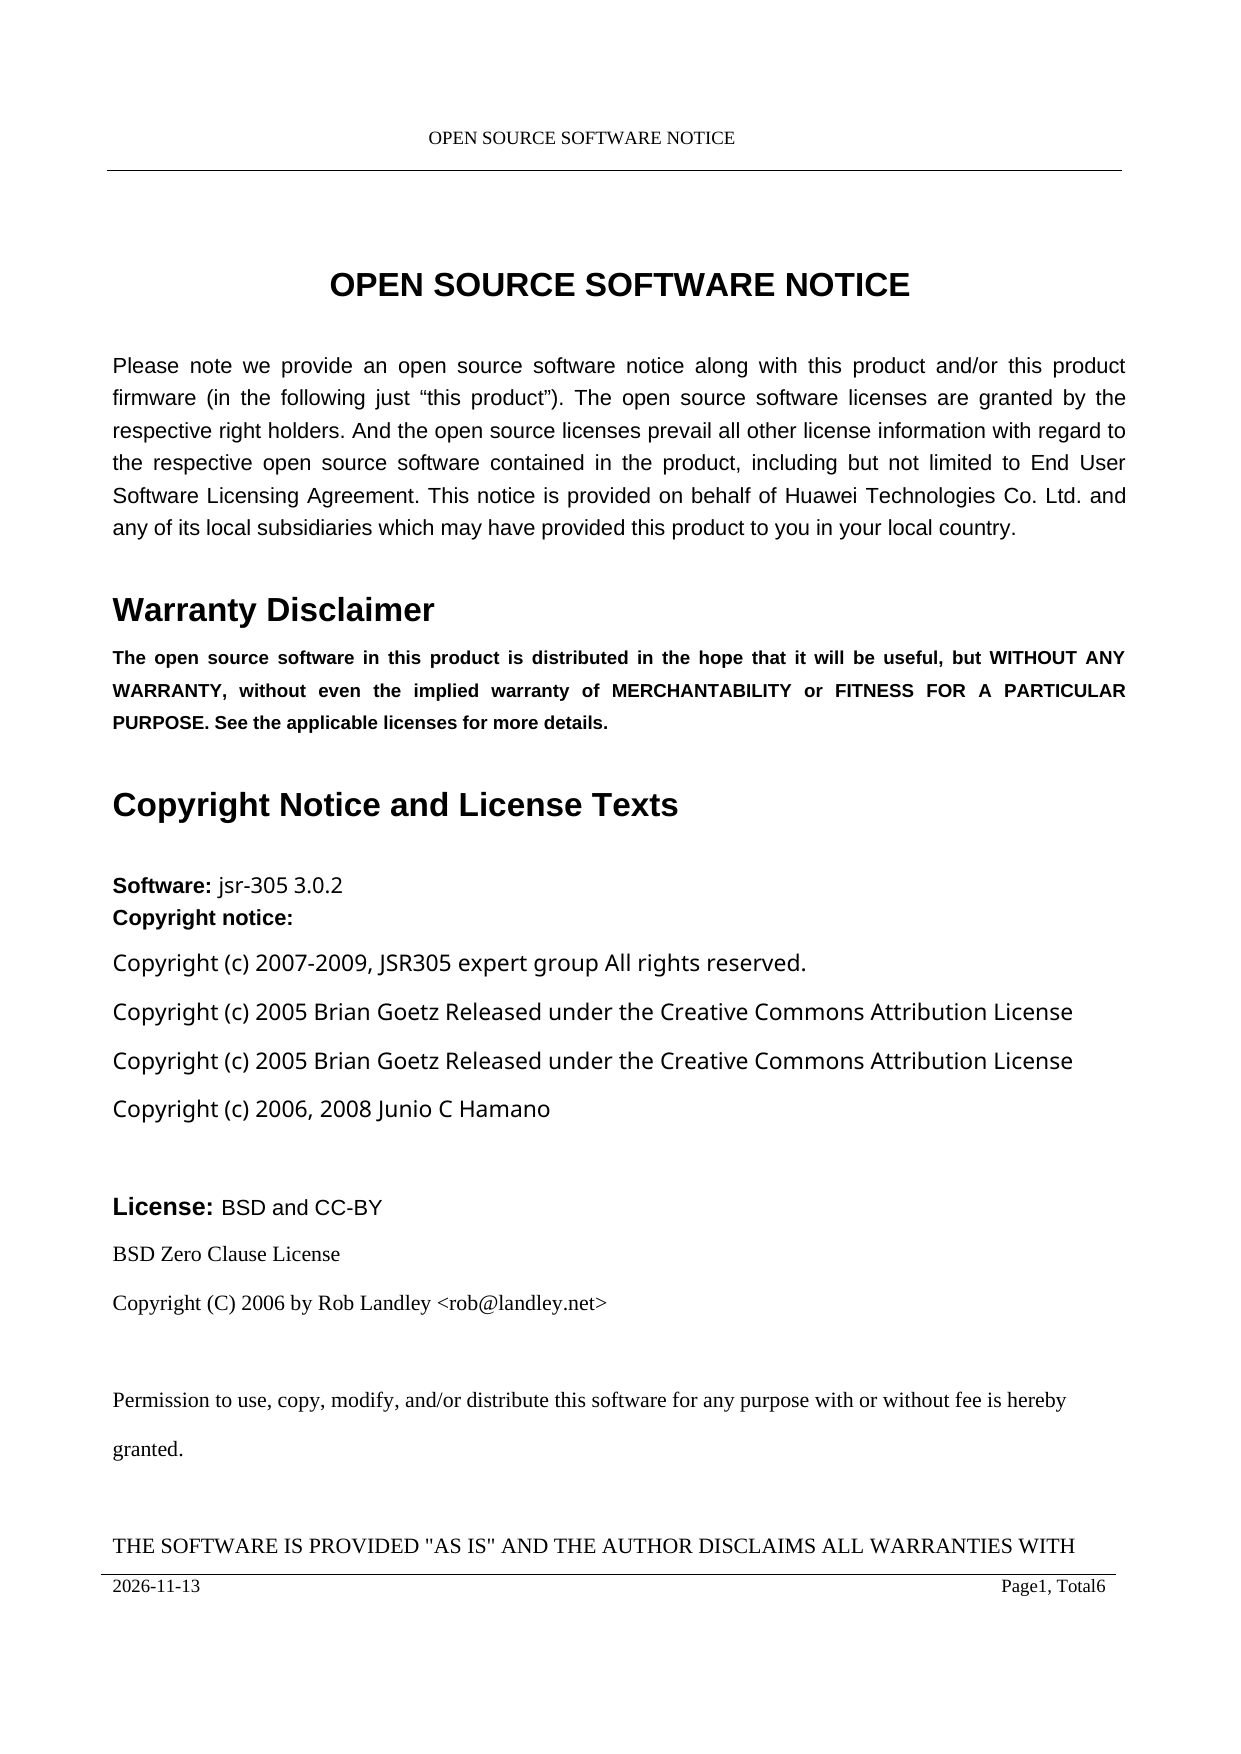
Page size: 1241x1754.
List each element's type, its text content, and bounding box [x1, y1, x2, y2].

text Copyright Notice and License Texts [112, 771, 1128, 836]
text Copyright (c) 2007-2009, JSR305 expert group All rights reserved. Copyright (c) 2005 Brian Goetz Released under the Creative Commons Attribution License Copyright (c) 2005 Brian Goetz Released under the Creative Commons Attribution License Copyright (c) 2006, 2008 Junio C Hamano [112, 947, 1128, 1174]
text Warranty Disclaimer [112, 576, 1128, 641]
text Software: jsr-305 3.0.2 [112, 869, 1128, 901]
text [112, 1237, 1128, 1562]
text OPEN SOURCE SOFTWARE NOTICE [112, 251, 1128, 316]
text Please note we provide an open source software notice along with this product and/or this product firmware (in the following just “this product”). The open source software licenses are granted by the respective right holders. And the open source licenses prevail all other license information with regard to the respective open source software contained in the product, including but not limited to End User Software Licensing Agreement. This notice is provided on behalf of Huawei Technologies Co. Ltd. and any of its local subsidiaries which may have provided this product to you in your local country. [112, 349, 1128, 544]
text Copyright notice: [112, 901, 1128, 934]
text License: BSD and CC-BY [112, 1190, 1128, 1223]
text The open source software in this product is distributed in the hope that it will be useful, but WITHOUT ANY WARRANTY, without even the implied warranty of MERCHANTABILITY or FITNESS FOR A PARTICULAR PURPOSE. See the applicable licenses for more details. [112, 641, 1128, 739]
